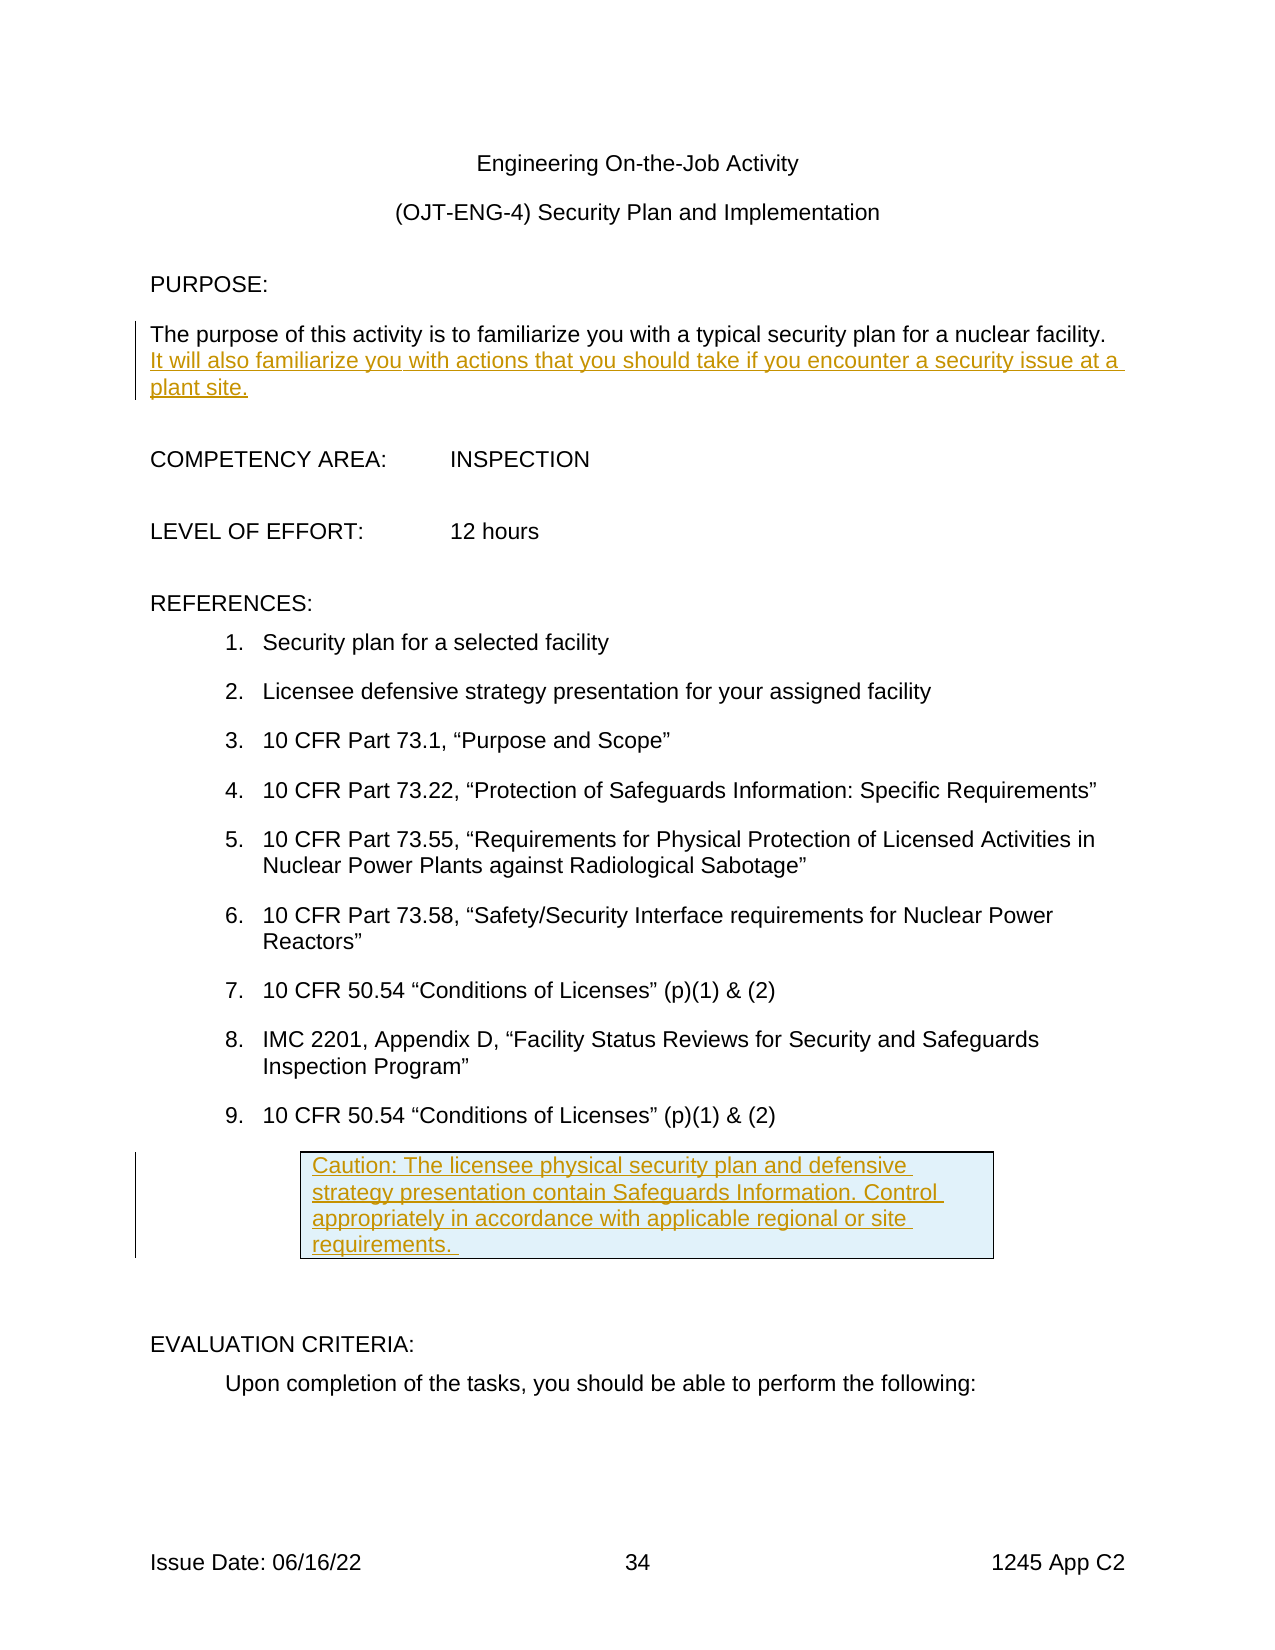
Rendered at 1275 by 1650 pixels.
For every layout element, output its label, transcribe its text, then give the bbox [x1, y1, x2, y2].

list 10 CFR Part 73.58, “Safety/Security Interface requirements for Nuclear Power Reactors” [225, 902, 1125, 954]
text PURPOSE: [150, 271, 1125, 298]
list IMC 2201, Appendix D, “Facility Status Reviews for Security and Safeguards Inspection Program” [225, 1026, 1125, 1079]
text EVALUATION CRITERIA: [150, 1331, 1125, 1357]
list 10 CFR 50.54 “Conditions of Licenses” (p)(1) & (2) [225, 1102, 1125, 1128]
text COMPETENCY AREA: INSPECTION [150, 446, 1125, 472]
text The purpose of this activity is to familiarize you with a typical security plan for a nuclear facility. [150, 371, 1125, 400]
list 10 CFR Part 73.55, “Requirements for Physical Protection of Licensed Activities in Nuclear Power Plants against Radiological Sabotage” [225, 826, 1125, 879]
list Licensee defensive strategy presentation for your assigned facility [225, 678, 1125, 704]
text The purpose of this activity is to familiarize you with a typical security plan for a nuclear facility. [150, 321, 1125, 370]
text LEVEL OF EFFORT: 12 hours [150, 518, 1125, 544]
text Engineering On-the-Job Activity [150, 150, 1125, 176]
list 10 CFR 50.54 “Conditions of Licenses” (p)(1) & (2) [225, 977, 1125, 1003]
text Upon completion of the tasks, you should be able to perform the following: [225, 1370, 1125, 1396]
text (OJT-ENG-4) Security Plan and Implementation [150, 199, 1125, 226]
list 10 CFR Part 73.1, “Purpose and Scope” [225, 727, 1125, 754]
text REFERENCES: [150, 590, 1125, 616]
list Security plan for a selected facility [225, 629, 1125, 655]
list 10 CFR Part 73.22, “Protection of Safeguards Information: Specific Requirements” [225, 777, 1125, 803]
